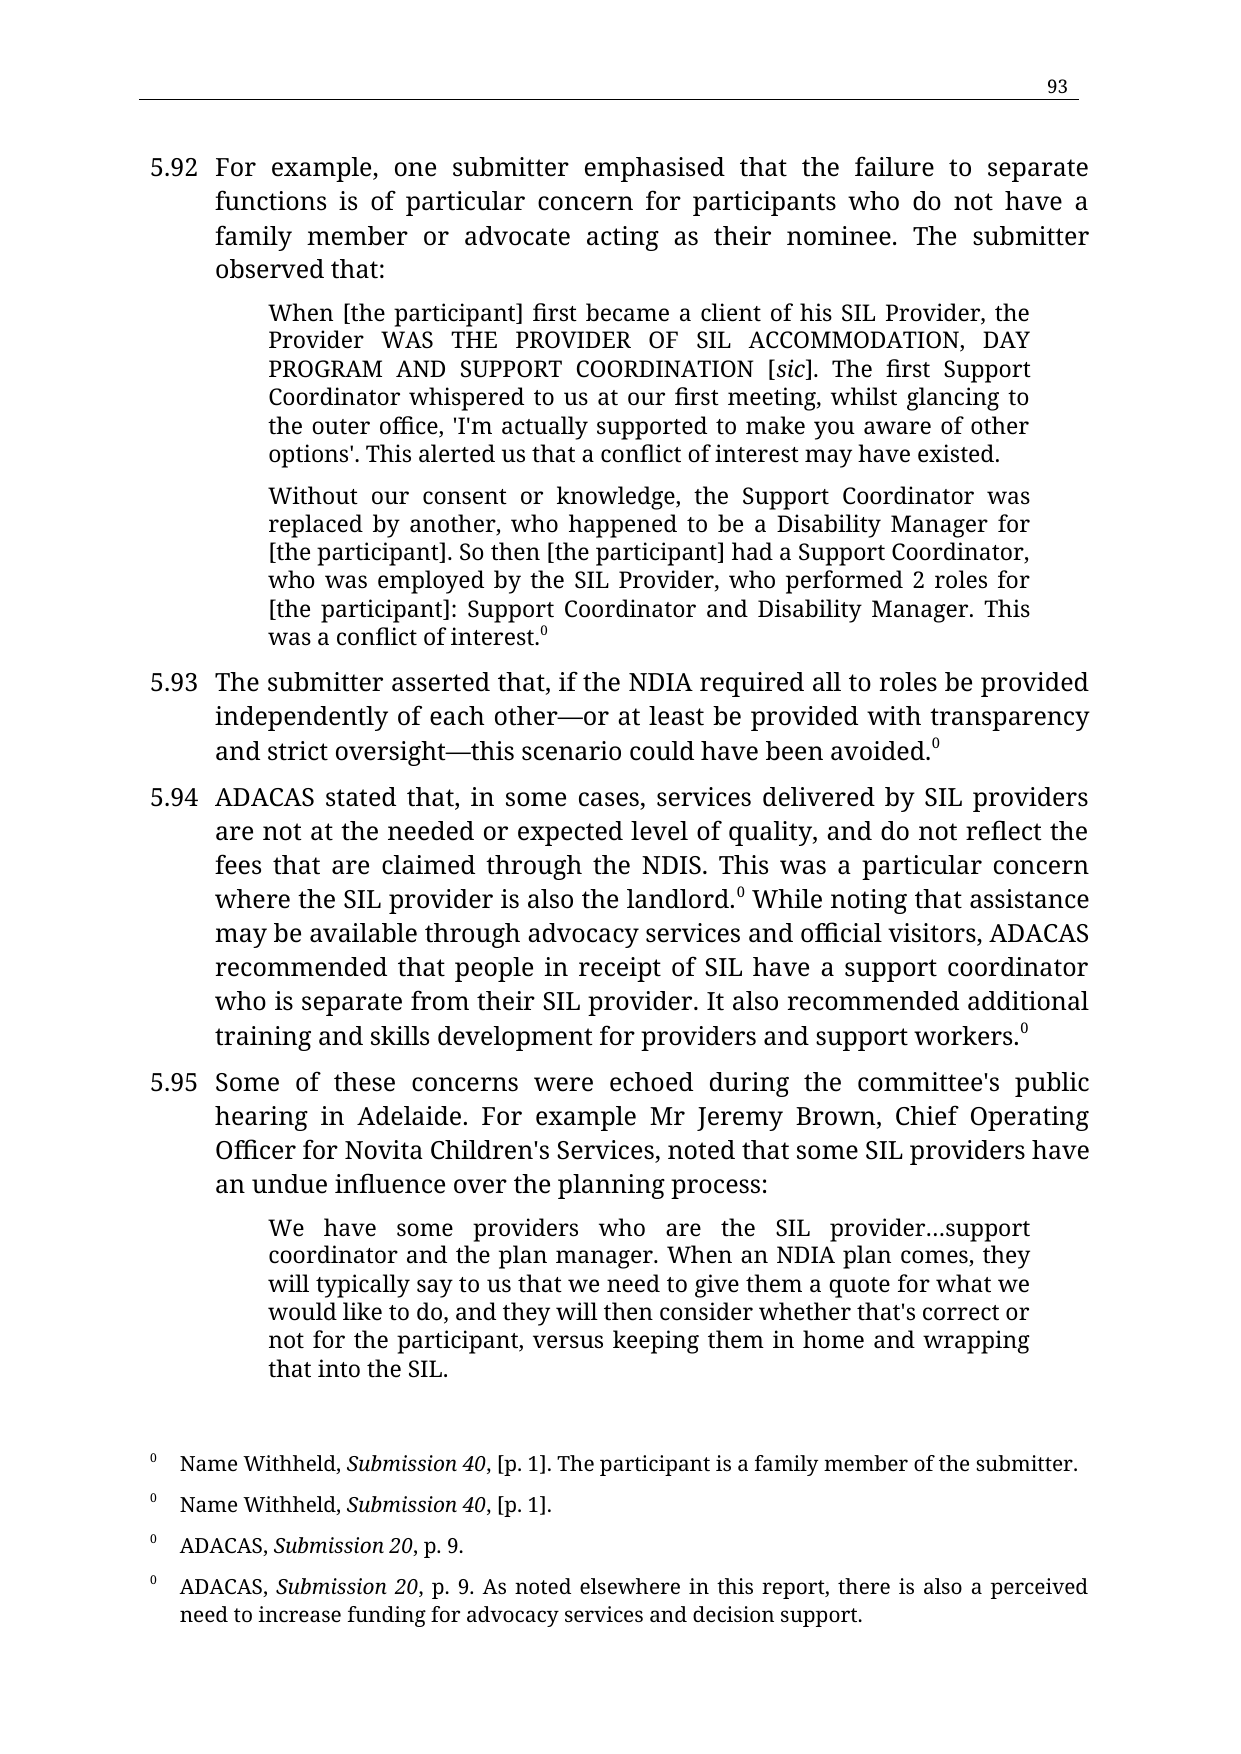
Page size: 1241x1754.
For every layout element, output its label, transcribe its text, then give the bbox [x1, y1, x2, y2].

text 5.92 For example, one submitter emphasised that the failure to separate functions is of particular concern for participants who do not have a family member or advocate acting as their nominee. The submitter observed that: [150, 150, 1090, 286]
text 5.95 Some of these concerns were echoed during the committee's public hearing in Adelaide. For example Mr Jeremy Brown, Chief Operating Officer for Novita Children's Services, noted that some SIL providers have an undue influence over the planning process: [150, 1065, 1090, 1201]
text We have some providers who are the SIL provider…support coordinator and the plan manager. When an NDIA plan comes, they will typically say to us that we need to give them a quote for what we would like to do, and they will then consider whether that's correct or not for the participant, versus keeping them in home and wrapping that into the SIL. [268, 1213, 1031, 1384]
text When [the participant] first became a client of his SIL Provider, the Provider WAS THE PROVIDER OF SIL ACCOMMODATION, DAY PROGRAM AND SUPPORT COORDINATION [sic]. The first Support Coordinator whispered to us at our first meeting, whilst glancing to the outer office, 'I'm actually supported to make you aware of other options'. This alerted us that a conflict of interest may have existed. [268, 299, 1031, 469]
text Without our consent or knowledge, the Support Coordinator was replaced by another, who happened to be a Disability Manager for [the participant]. So then [the participant] had a Support Coordinator, who was employed by the SIL Provider, who performed 2 roles for [the participant]: Support Coordinator and Disability Manager. This was a conflict of interest. [268, 482, 1031, 652]
text 5.93 The submitter asserted that, if the NDIA required all to roles be provided independently of each other—or at least be provided with transparency and strict oversight—this scenario could have been avoided. [150, 665, 1090, 767]
text 5.94 ADACAS stated that, in some cases, services delivered by SIL providers are not at the needed or expected level of quality, and do not reflect the fees that are claimed through the NDIS. This was a particular concern where the SIL provider is also the landlord. While noting that assistance may be available through advocacy services and official visitors, ADACAS recommended that people in receipt of SIL have a support coordinator who is separate from their SIL provider. It also recommended additional training and skills development for providers and support workers. [150, 780, 1090, 1052]
